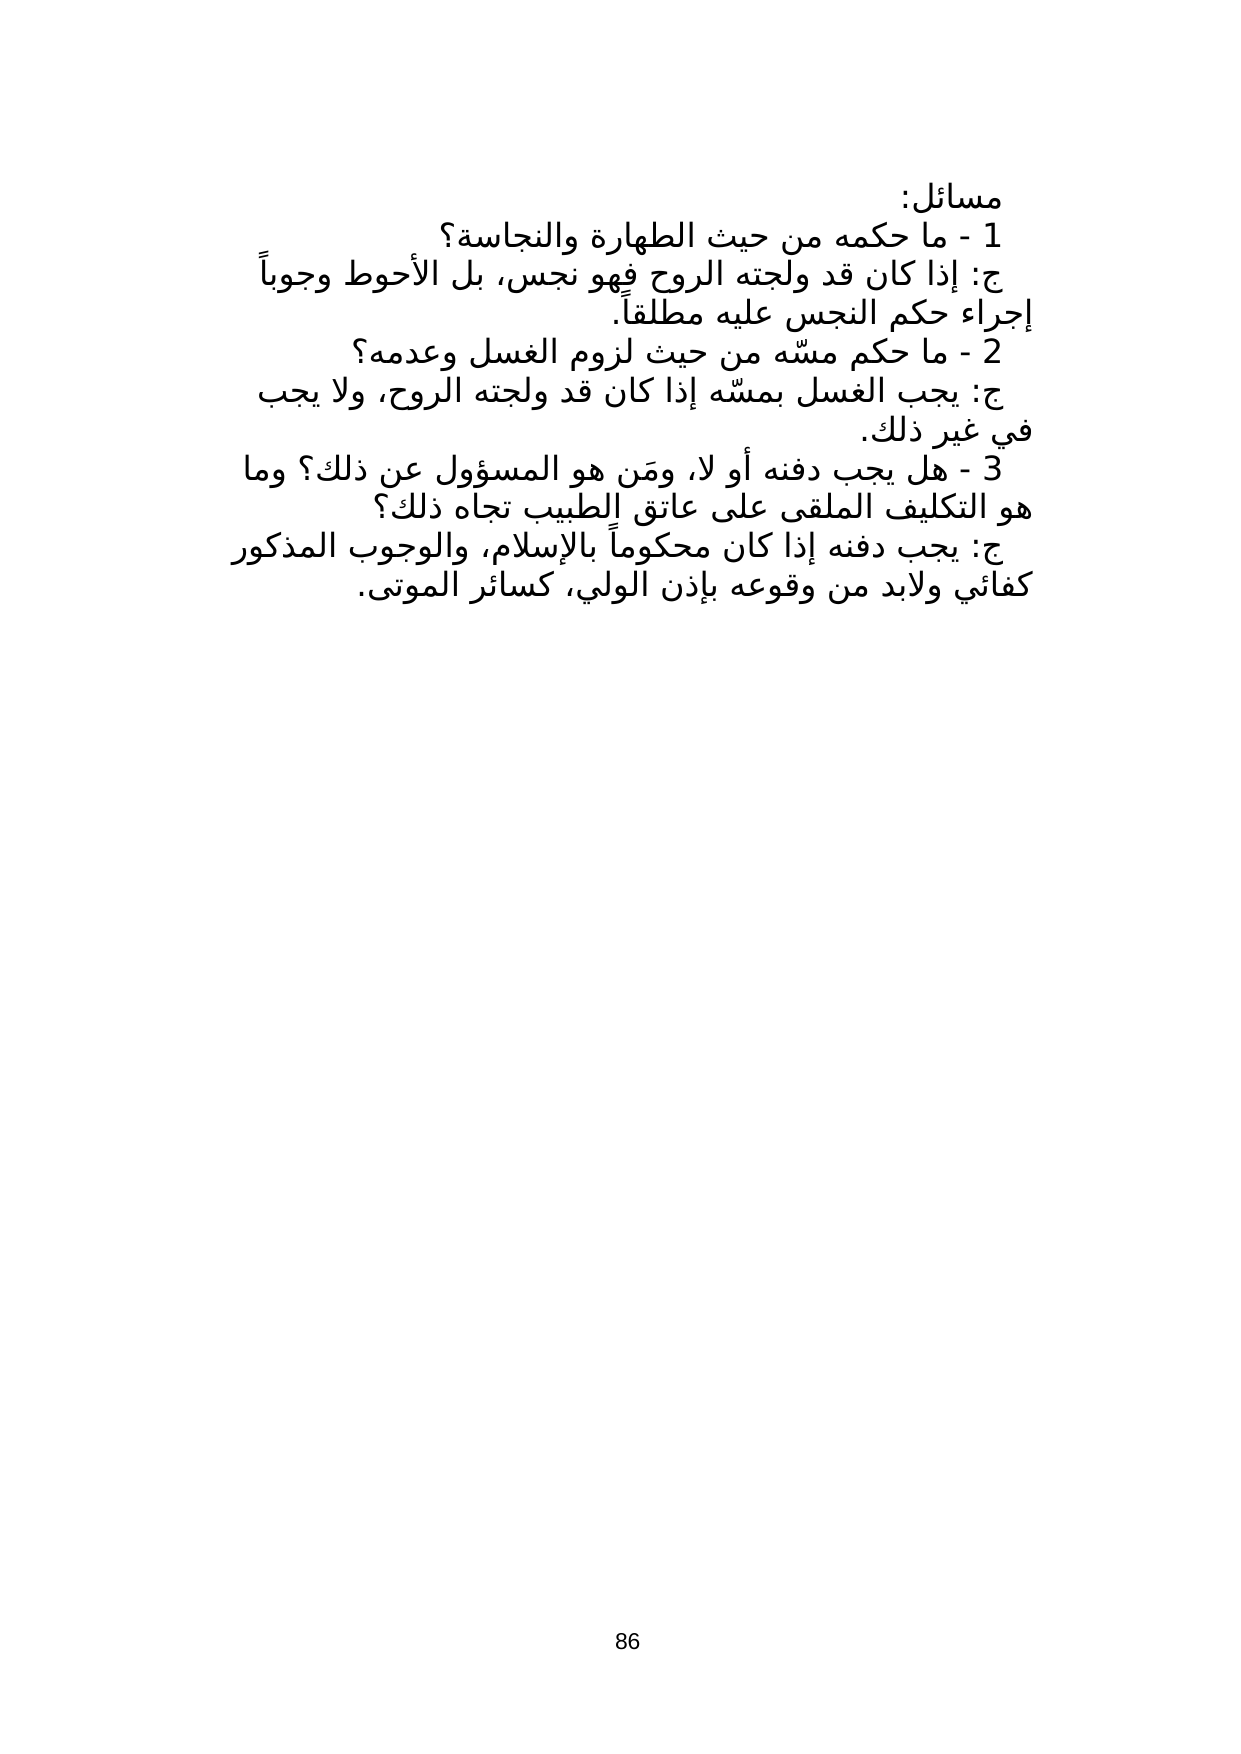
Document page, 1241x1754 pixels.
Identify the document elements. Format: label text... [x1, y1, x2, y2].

text ج: يجب دفنه إذا كان محكوماً بالإسلام، والوجوب المذكور كفائي ولابد من وقوعه بإذن الولي، كسائر الموتى. [222, 527, 1033, 604]
text ج: يجب الغسل بمسّه إذا كان قد ولجته الروح، ولا يجب في غير ذلك. [222, 371, 1033, 449]
text ج: إذا كان قد ولجته الروح فهو نجس، بل الأحوط وجوباً إجراء حكم النجس عليه مطلقاً. [222, 255, 1033, 333]
text 1 - ما حكمه من حيث الطهارة والنجاسة؟ [222, 216, 1033, 255]
text 2 - ما حكم مسّه من حيث لزوم الغسل وعدمه؟ [222, 333, 1033, 371]
text مسائل: [222, 177, 1033, 216]
text 3 - هل يجب دفنه أو لا، ومَن هو المسؤول عن ذلك؟ وما هو التكليف الملقى على عاتق الطبيب تجاه ذلك؟ [222, 449, 1033, 527]
